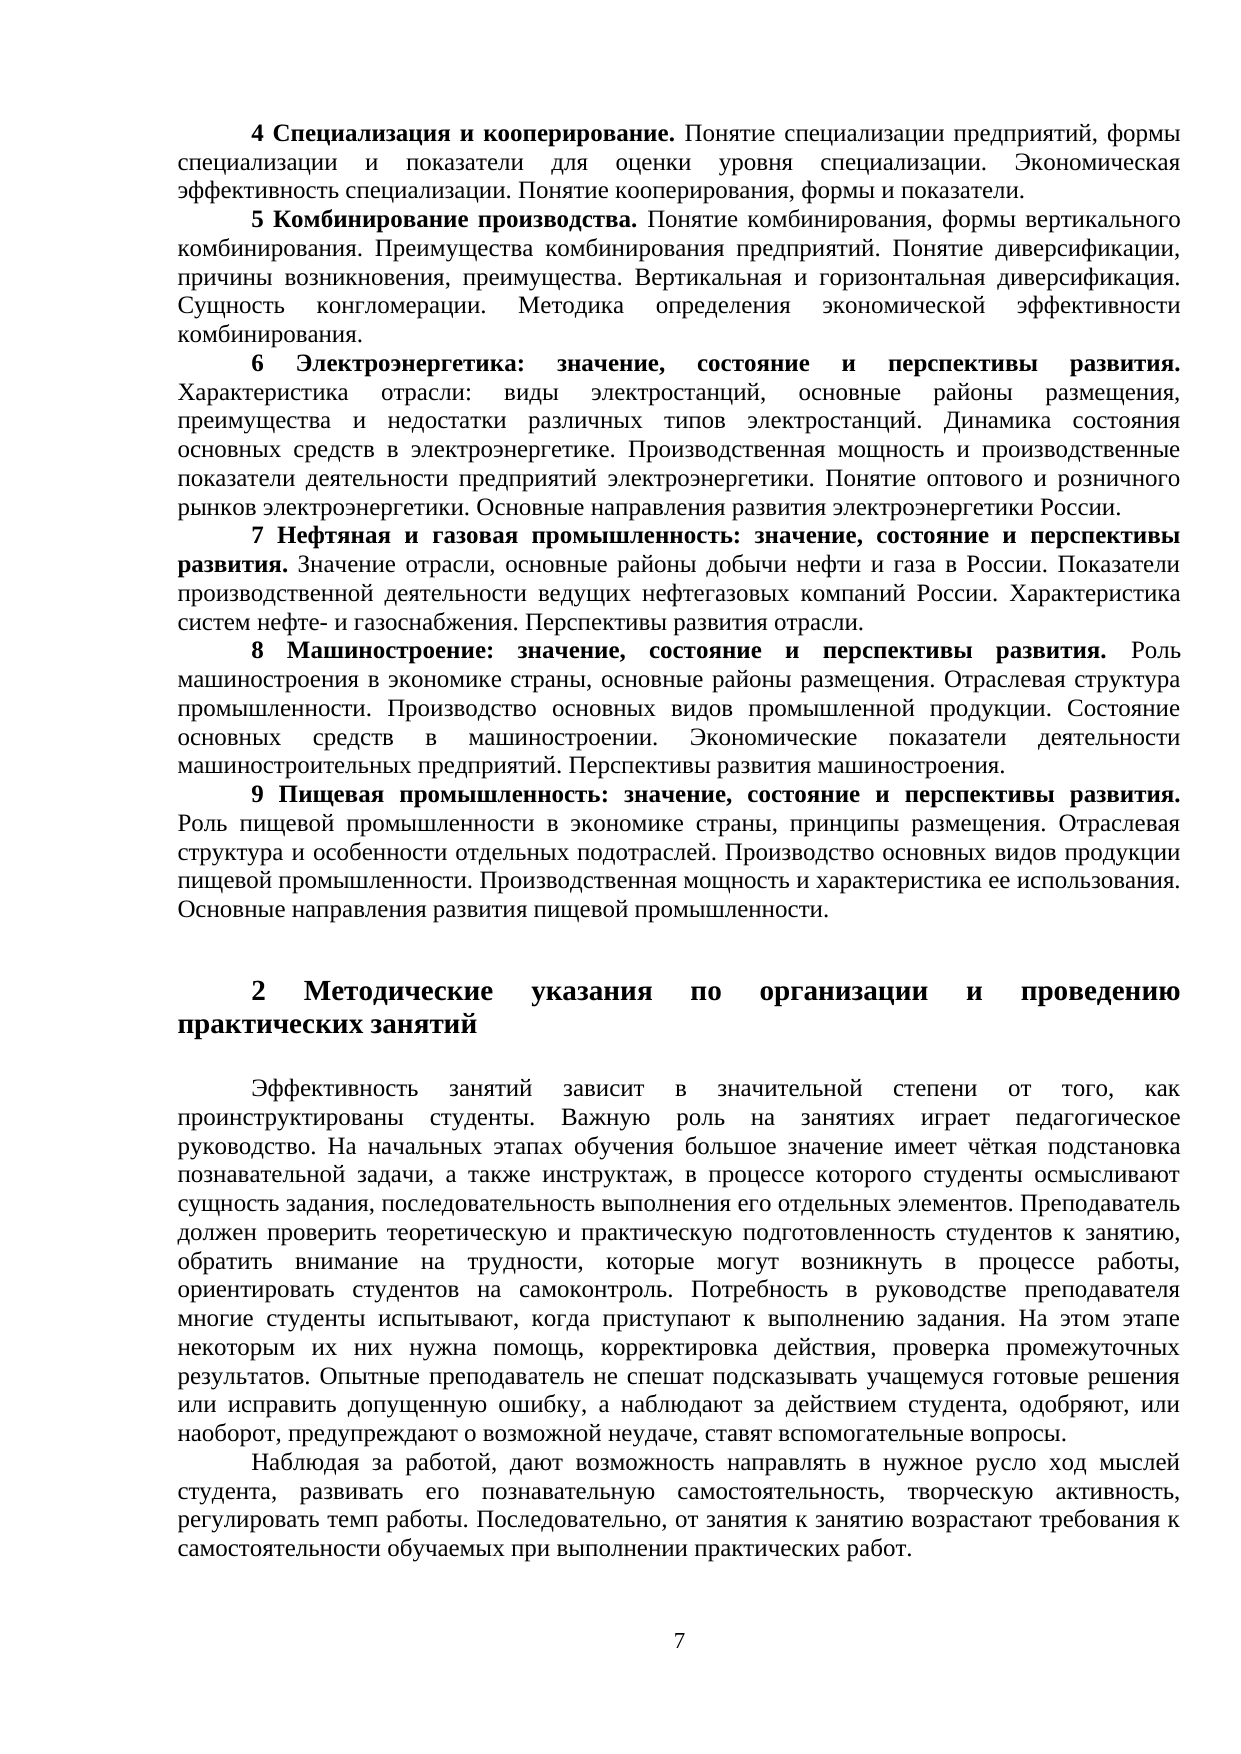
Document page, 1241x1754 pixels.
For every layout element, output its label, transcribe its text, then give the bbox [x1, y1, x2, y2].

text Эффективность занятий зависит в значительной степени от того, как проинструктированы студенты. Важную роль на занятиях играет педагогическое руководство. На начальных этапах обучения большое значение имеет чёткая подстановка познавательной задачи, а также инструктаж, в процессе которого студенты осмысливают сущность задания, последовательность выполнения его отдельных элементов. Преподаватель должен проверить теоретическую и практическую подготовленность студентов к занятию, обратить внимание на трудности, которые могут возникнуть в процессе работы, ориентировать студентов на самоконтроль. Потребность в руководстве преподавателя многие студенты испытывают, когда приступают к выполнению задания. На этом этапе некоторым их них нужна помощь, корректировка действия, проверка промежуточных результатов. Опытные преподаватель не спешат подсказывать учащемуся готовые решения или исправить допущенную ошибку, а наблюдают за действием студента, одобряют, или наоборот, предупреждают о возможной неудаче, ставят вспомогательные вопросы. [177, 1073, 1181, 1447]
text 7 Нефтяная и газовая промышленность: значение, состояние и перспективы развития. Значение отрасли, основные районы добычи нефти и газа в России. Показатели производственной деятельности ведущих нефтегазовых компаний России. Характеристика систем нефте- и газоснабжения. Перспективы развития отрасли. [177, 521, 1181, 636]
text 2 Методические указания по организации и проведению практических занятий [177, 973, 1181, 1040]
text 5 Комбинирование производства. Понятие комбинирования, формы вертикального комбинирования. Преимущества комбинирования предприятий. Понятие диверсификации, причины возникновения, преимущества. Вертикальная и горизонтальная диверсификация. Сущность конгломерации. Методика определения экономической эффективности комбинирования. [177, 204, 1181, 348]
text 4 Специализация и кооперирование. Понятие специализации предприятий, формы специализации и показатели для оценки уровня специализации. Экономическая эффективность специализации. Понятие кооперирования, формы и показатели. [177, 118, 1181, 204]
text Наблюдая за работой, дают возможность направлять в нужное русло ход мыслей студента, развивать его познавательную самостоятельность, творческую активность, регулировать темп работы. Последовательно, от занятия к занятию возрастают требования к самостоятельности обучаемых при выполнении практических работ. [177, 1447, 1181, 1562]
text 9 Пищевая промышленность: значение, состояние и перспективы развития. Роль пищевой промышленности в экономике страны, принципы размещения. Отраслевая структура и особенности отдельных подотраслей. Производство основных видов продукции пищевой промышленности. Производственная мощность и характеристика ее использования. Основные направления развития пищевой промышленности. [177, 779, 1181, 923]
text 8 Машиностроение: значение, состояние и перспективы развития. Роль машиностроения в экономике страны, основные районы размещения. Отраслевая структура промышленности. Производство основных видов промышленной продукции. Состояние основных средств в машиностроении. Экономические показатели деятельности машиностроительных предприятий. Перспективы развития машиностроения. [177, 636, 1181, 779]
text 6 Электроэнергетика: значение, состояние и перспективы развития. Характеристика отрасли: виды электростанций, основные районы размещения, преимущества и недостатки различных типов электростанций. Динамика состояния основных средств в электроэнергетике. Производственная мощность и производственные показатели деятельности предприятий электроэнергетики. Понятие оптового и розничного рынков электроэнергетики. Основные направления развития электроэнергетики России. [177, 348, 1181, 521]
